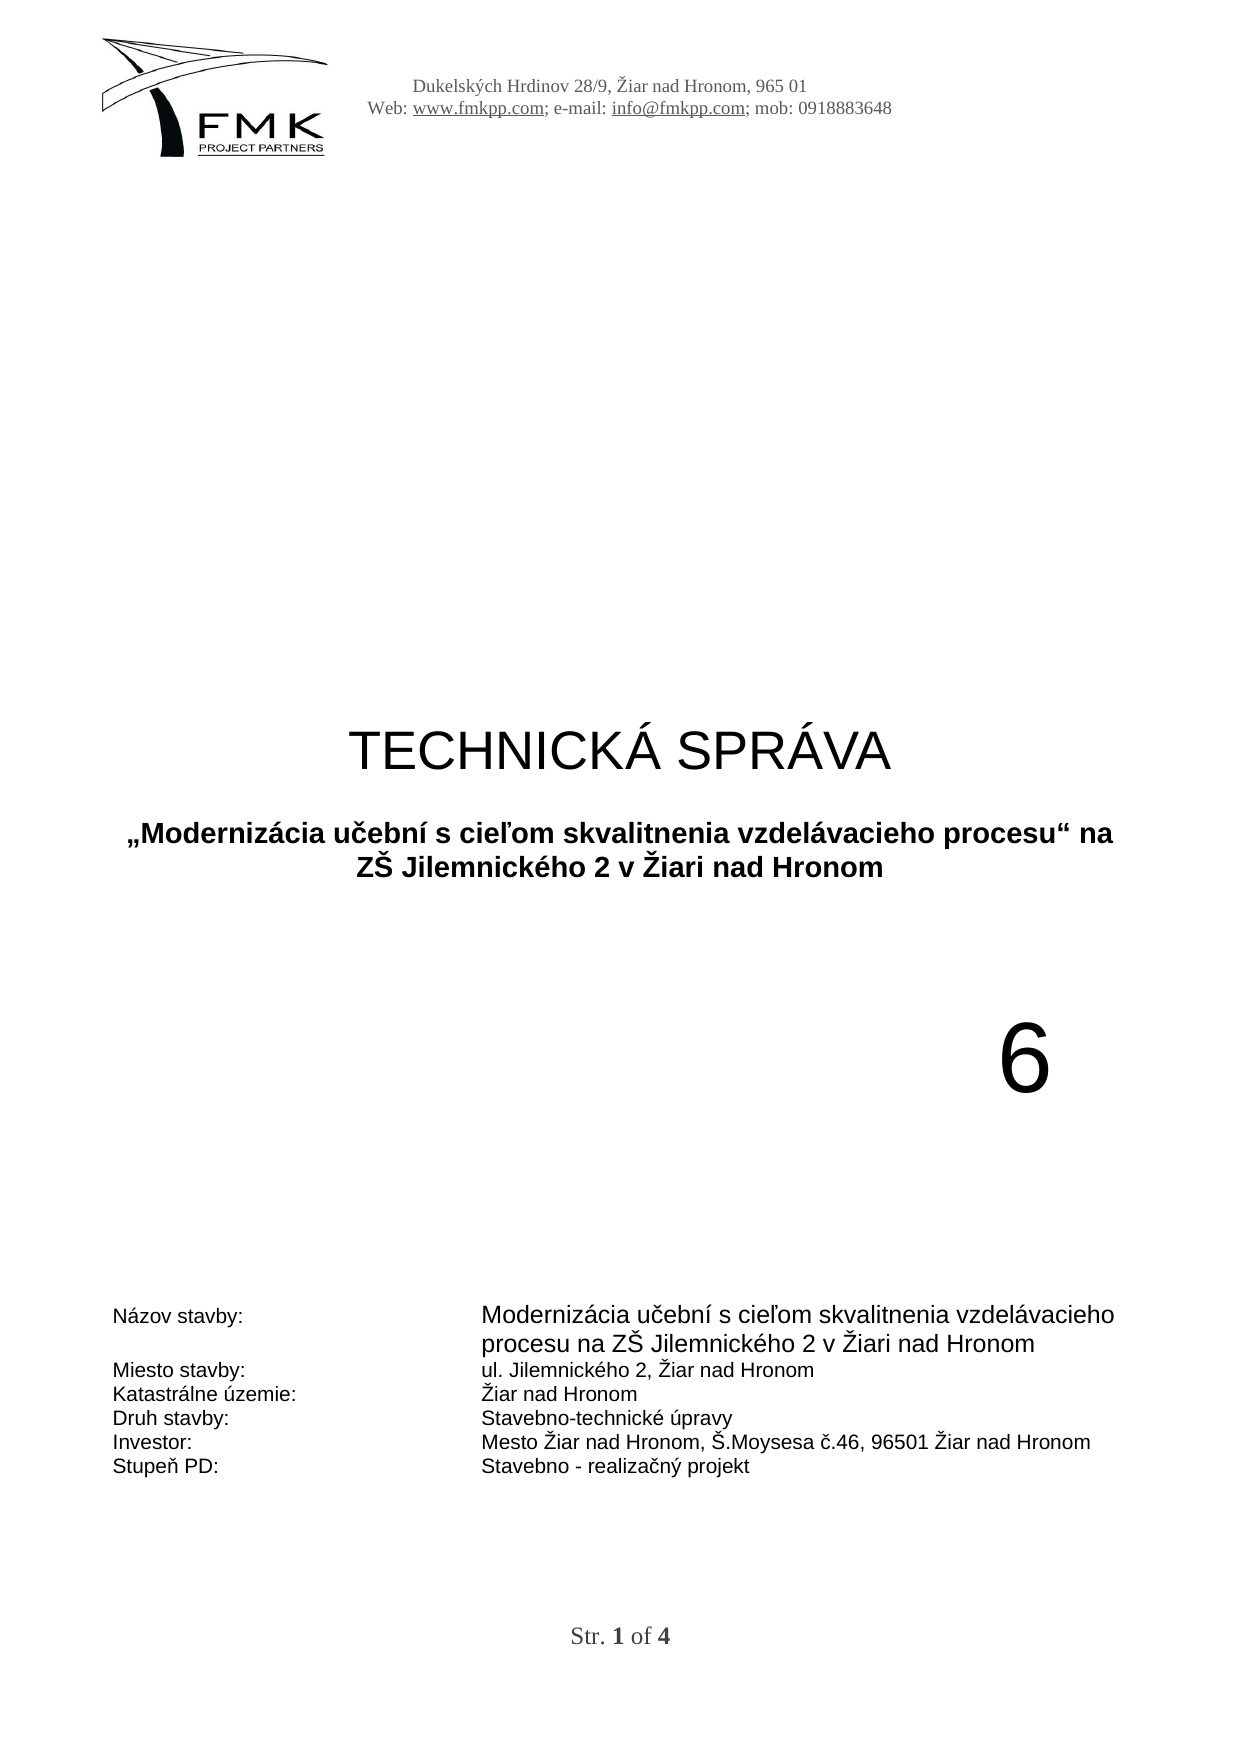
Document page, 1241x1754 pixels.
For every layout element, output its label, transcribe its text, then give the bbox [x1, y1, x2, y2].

text Miesto stavby: ul. Jilemnického 2, Žiar nad Hronom [112, 1358, 1128, 1382]
text Investor: Mesto Žiar nad Hronom, Š.Moysesa č.46, 96501 Žiar nad Hronom [112, 1429, 1128, 1453]
text „Modernizácia učební s cieľom skvalitnenia vzdelávacieho procesu“ na ZŠ Jilemnického 2 v Žiari nad Hronom [112, 816, 1128, 883]
text Názov stavby: Modernizácia učební s cieľom skvalitnenia vzdelávacieho procesu na ZŠ Jilemnického 2 v Žiari nad Hronom [112, 1300, 1128, 1358]
subtitle TECHNICKÁ SPRÁVA [112, 719, 1128, 781]
text Stupeň PD: Stavebno - realizačný projekt [112, 1453, 1128, 1477]
text Katastrálne územie: Žiar nad Hronom [112, 1382, 1128, 1406]
picture [100, 37, 329, 157]
text 6 [112, 998, 1128, 1113]
text Druh stavby: Stavebno-technické úpravy [112, 1406, 1128, 1429]
